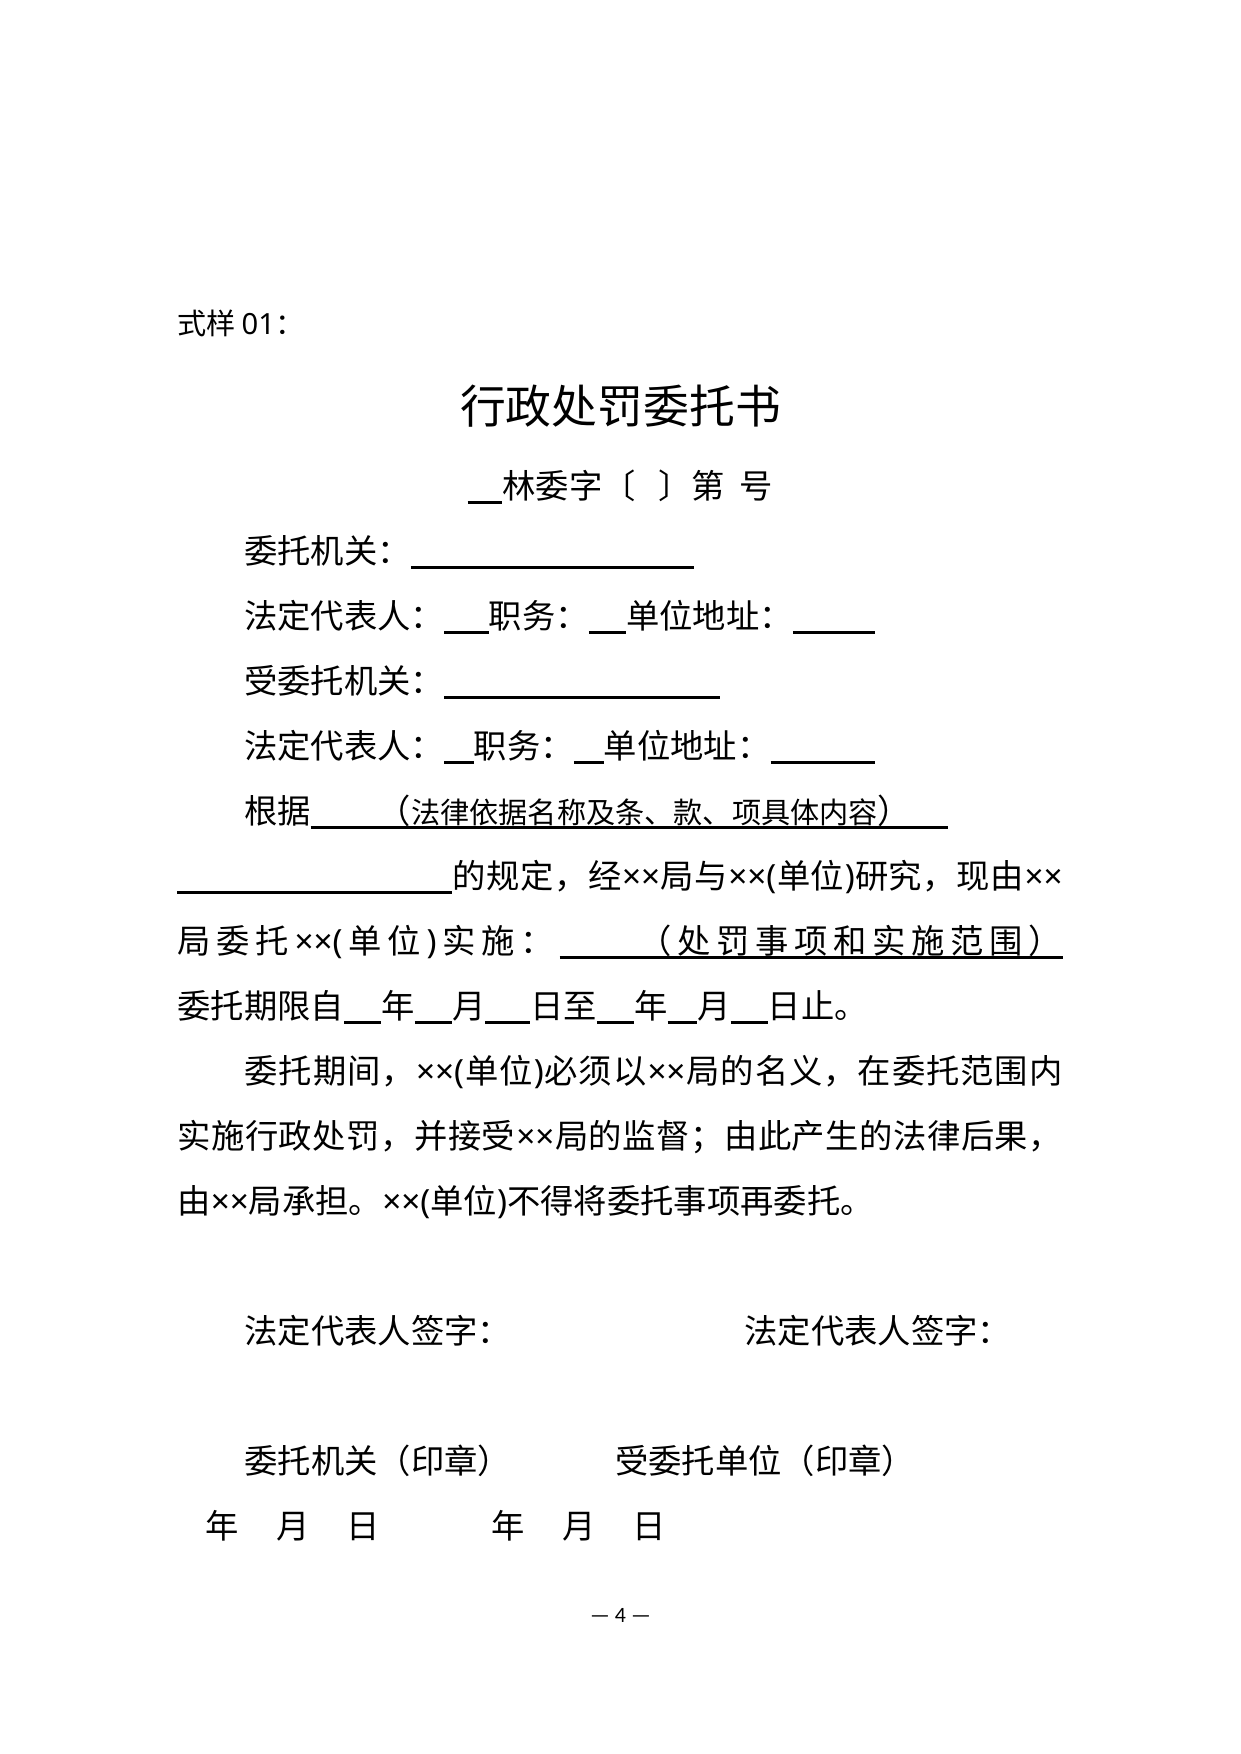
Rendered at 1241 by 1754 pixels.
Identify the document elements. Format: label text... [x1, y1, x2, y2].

text 式样01： [177, 289, 1063, 354]
text 行政处罚委托书 [177, 354, 1063, 452]
text 委托机关： [177, 517, 1063, 582]
text 林委字〔 〕第 号 [177, 452, 1063, 517]
text 根据 （法律依据名称及条、款、项具体内容） [177, 777, 1063, 842]
text 法定代表人签字： 法定代表人签字： [177, 1297, 1063, 1362]
text 受委托机关： [177, 647, 1063, 712]
text 年 月 日 年 月 日 [177, 1492, 1063, 1557]
text 委托期间，××(单位)必须以××局的名义，在委托范围内实施行政处罚，并接受××局的监督；由此产生的法律后果，由××局承担。××(单位)不得将委托事项再委托。 [177, 1037, 1063, 1232]
text 法定代表人： 职务： 单位地址： [177, 712, 1063, 777]
text 的规定，经××局与××(单位)研究，现由××局委托××(单位)实施： （处罚事项和实施范围） 委托期限自 年 月 日至 年 月 日止。 [177, 842, 1063, 1037]
text 法定代表人： 职务： 单位地址： [177, 582, 1063, 647]
text 委托机关（印章） 受委托单位（印章） [177, 1427, 1063, 1492]
